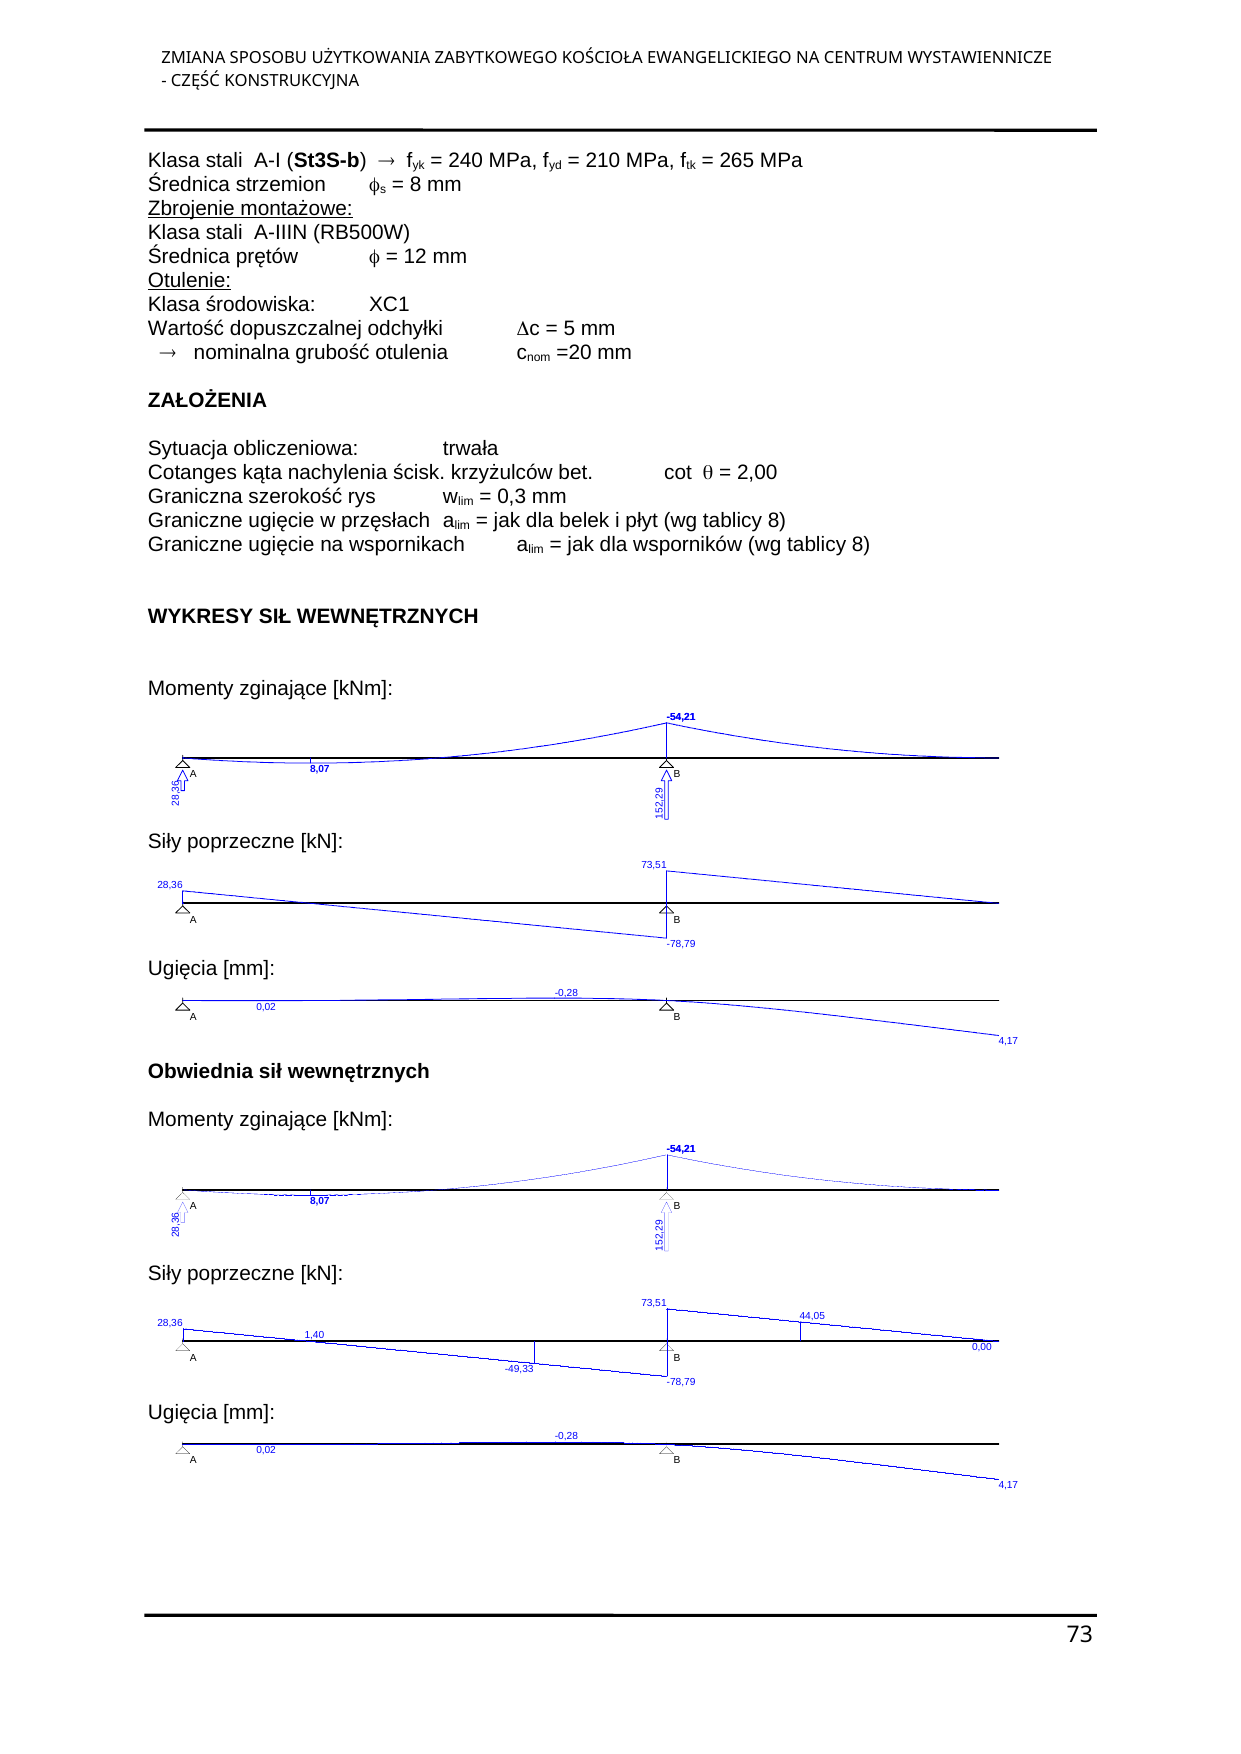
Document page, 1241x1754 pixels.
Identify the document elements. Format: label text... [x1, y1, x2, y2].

text  nominalna grubość otulenia cnom =20 mm [148, 340, 1093, 364]
text Klasa środowiska: XC1 [148, 292, 1093, 316]
text Siły poprzeczne [kN]: [148, 1261, 1093, 1285]
text Obwiednia sił wewnętrznych [148, 1059, 1093, 1083]
text Klasa stali A-IIIN (RB500W) [148, 220, 1093, 244]
text Sytuacja obliczeniowa: trwała [148, 436, 1093, 459]
text Otulenie: [148, 268, 1093, 292]
text Graniczne ugięcie na wspornikach alim = jak dla wsporników (wg tablicy 8) [148, 532, 1093, 556]
text Siły poprzeczne [kN]: [148, 829, 1093, 853]
text Zbrojenie montażowe: [148, 196, 1093, 220]
text Cotanges kąta nachylenia ścisk. krzyżulców bet. cot = 2,00 [148, 459, 1093, 484]
text WYKRESY SIŁ WEWNĘTRZNYCH [148, 603, 1093, 627]
text Średnica strzemion s = 8 mm [148, 172, 1093, 196]
text Graniczna szerokość rys wlim = 0,3 mm [148, 484, 1093, 508]
text Klasa stali A-I (St3S-b)  fyk = 240 MPa, fyd = 210 MPa, ftk = 265 MPa [148, 148, 1093, 172]
text ZAŁOŻENIA [148, 388, 1093, 412]
text Momenty zginające [kNm]: [148, 1107, 1093, 1131]
text Średnica prętów  = 12 mm [148, 244, 1093, 268]
text Ugięcia [mm]: [148, 1400, 1093, 1424]
text Momenty zginające [kNm]: [148, 675, 1093, 699]
text Wartość dopuszczalnej odchyłki c = 5 mm [148, 316, 1093, 340]
text Graniczne ugięcie w przęsłach alim = jak dla belek i płyt (wg tablicy 8) [148, 508, 1093, 532]
text Ugięcia [mm]: [148, 956, 1093, 980]
